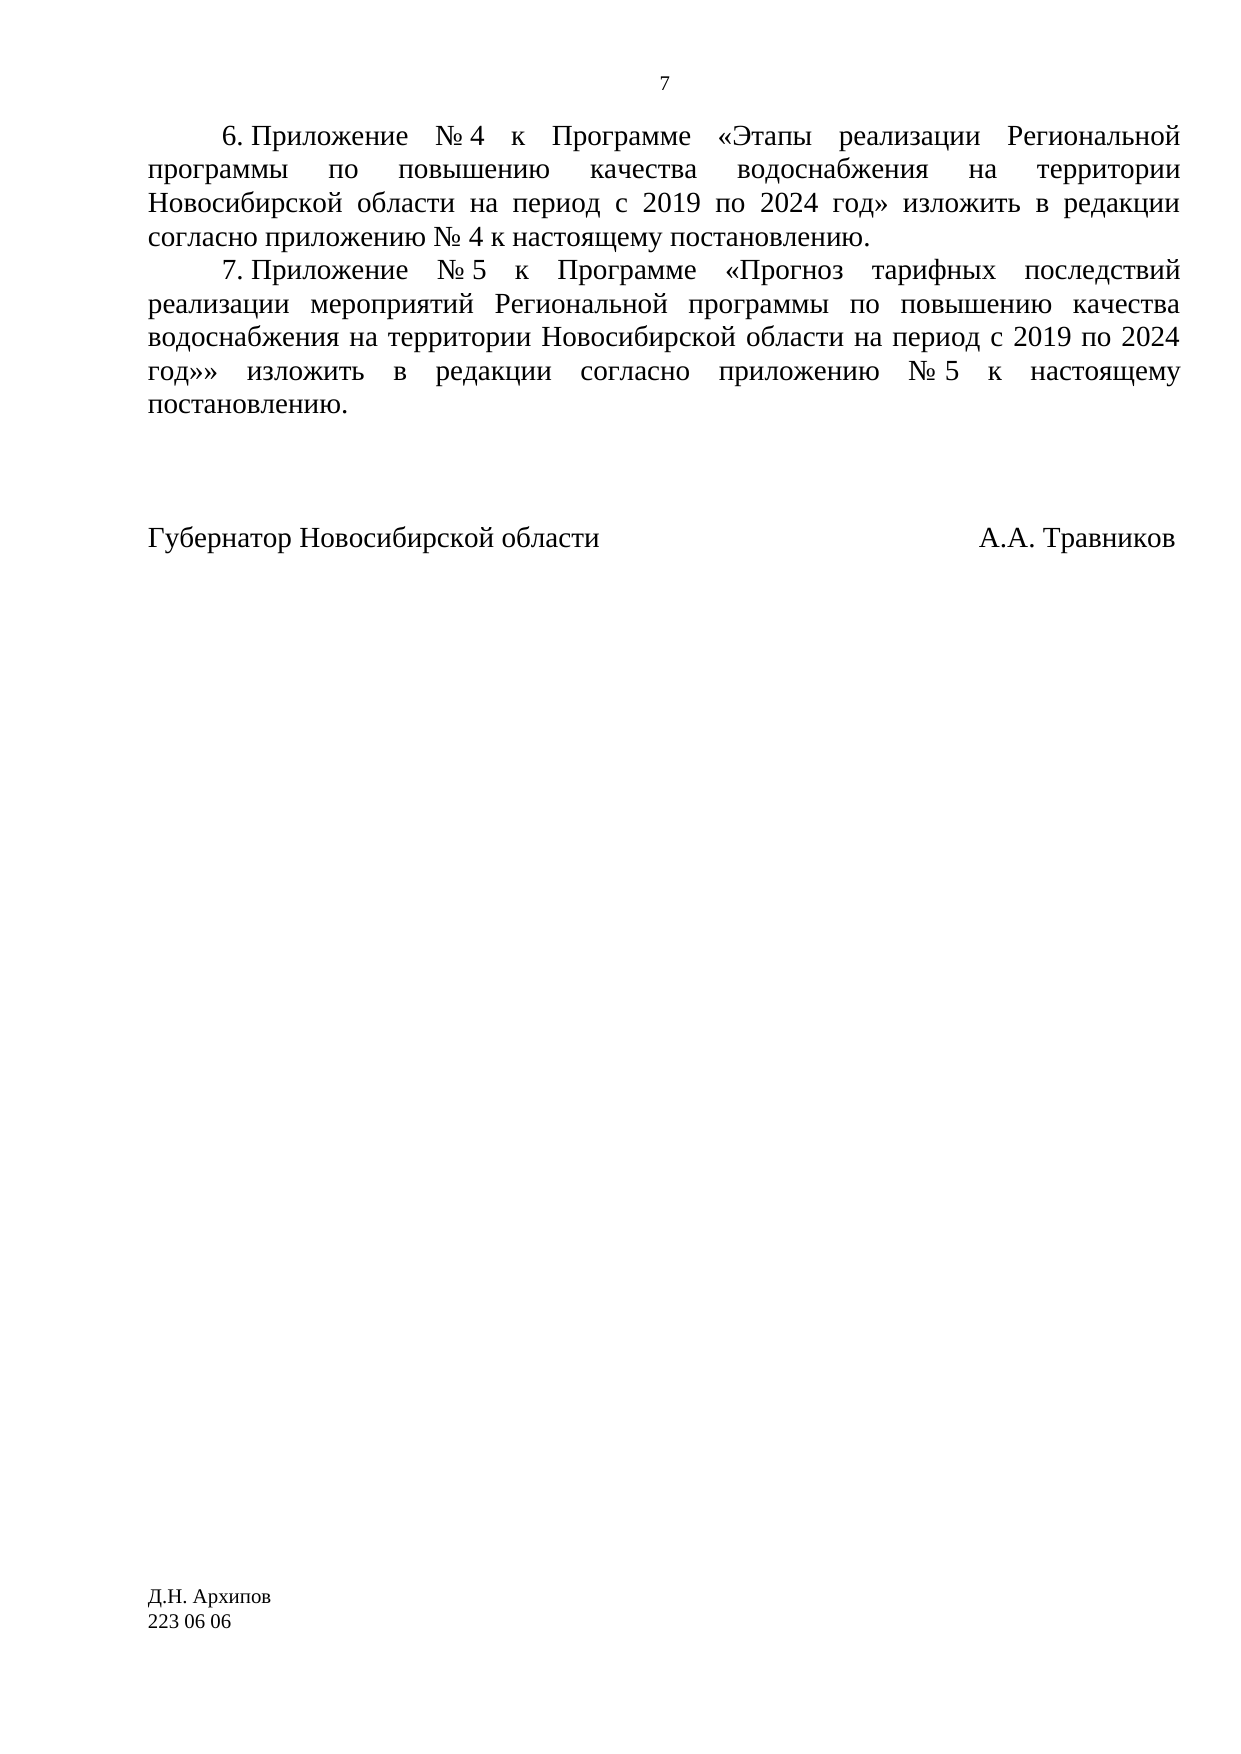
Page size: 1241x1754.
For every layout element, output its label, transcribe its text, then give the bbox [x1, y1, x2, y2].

text 223 06 06 [148, 1608, 1181, 1633]
text 6. Приложение № 4 к Программе «Этапы реализации Региональной программы по повышению качества водоснабжения на территории Новосибирской области на период с 2019 по 2024 год» изложить в редакции согласно приложению № 4 к настоящему постановлению. [148, 118, 1181, 252]
text Губернатор Новосибирской области А.А. Травников [148, 521, 1181, 554]
text 7. Приложение № 5 к Программе «Прогноз тарифных последствий реализации мероприятий Региональной программы по повышению качества водоснабжения на территории Новосибирской области на период с 2019 по 2024 год»» изложить в редакции согласно приложению № 5 к настоящему постановлению. [148, 252, 1181, 420]
text Д.Н. Архипов [148, 1584, 1181, 1608]
